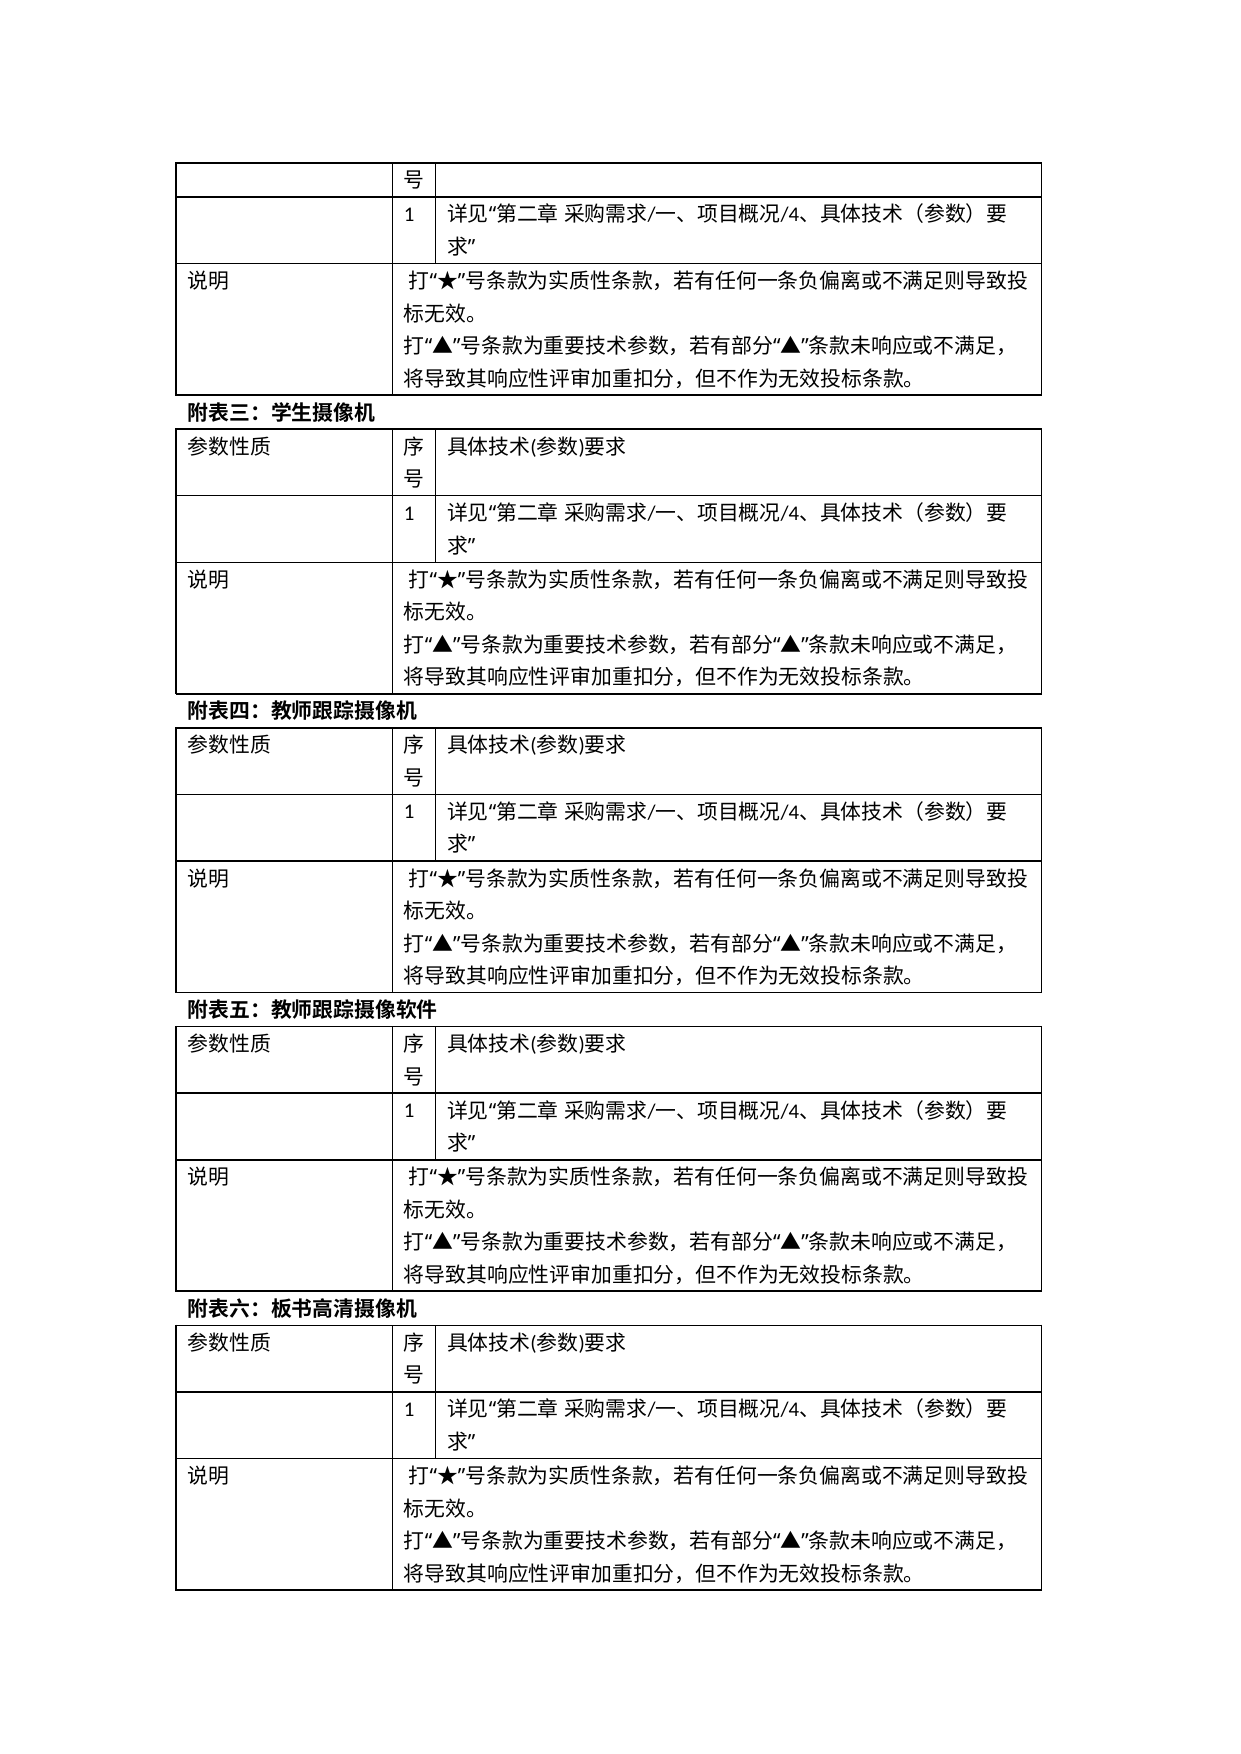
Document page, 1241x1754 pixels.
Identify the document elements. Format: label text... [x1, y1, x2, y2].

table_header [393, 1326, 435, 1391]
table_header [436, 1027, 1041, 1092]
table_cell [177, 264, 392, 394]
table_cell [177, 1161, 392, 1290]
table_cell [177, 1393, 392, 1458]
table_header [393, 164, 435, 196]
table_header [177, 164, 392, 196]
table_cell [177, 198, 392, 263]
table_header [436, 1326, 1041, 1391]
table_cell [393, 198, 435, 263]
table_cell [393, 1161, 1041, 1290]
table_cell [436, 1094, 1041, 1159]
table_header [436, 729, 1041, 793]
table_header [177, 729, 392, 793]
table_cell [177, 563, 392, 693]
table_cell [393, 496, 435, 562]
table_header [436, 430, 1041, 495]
text 附表五：教师跟踪摄像软件 [187, 993, 1053, 1026]
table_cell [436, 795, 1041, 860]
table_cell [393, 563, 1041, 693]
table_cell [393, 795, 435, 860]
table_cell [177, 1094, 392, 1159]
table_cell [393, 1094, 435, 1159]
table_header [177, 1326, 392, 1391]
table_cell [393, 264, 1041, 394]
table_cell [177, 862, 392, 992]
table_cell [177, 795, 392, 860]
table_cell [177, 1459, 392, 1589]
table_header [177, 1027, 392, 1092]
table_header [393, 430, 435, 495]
text 附表四：教师跟踪摄像机 [187, 694, 1053, 727]
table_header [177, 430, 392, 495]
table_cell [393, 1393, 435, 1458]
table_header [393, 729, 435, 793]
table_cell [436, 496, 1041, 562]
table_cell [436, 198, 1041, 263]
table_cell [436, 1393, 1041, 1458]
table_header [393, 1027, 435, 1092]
text 附表六：板书高清摄像机 [187, 1292, 1053, 1324]
text 附表三：学生摄像机 [187, 396, 1053, 428]
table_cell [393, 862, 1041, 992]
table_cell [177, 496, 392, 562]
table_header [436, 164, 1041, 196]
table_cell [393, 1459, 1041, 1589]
